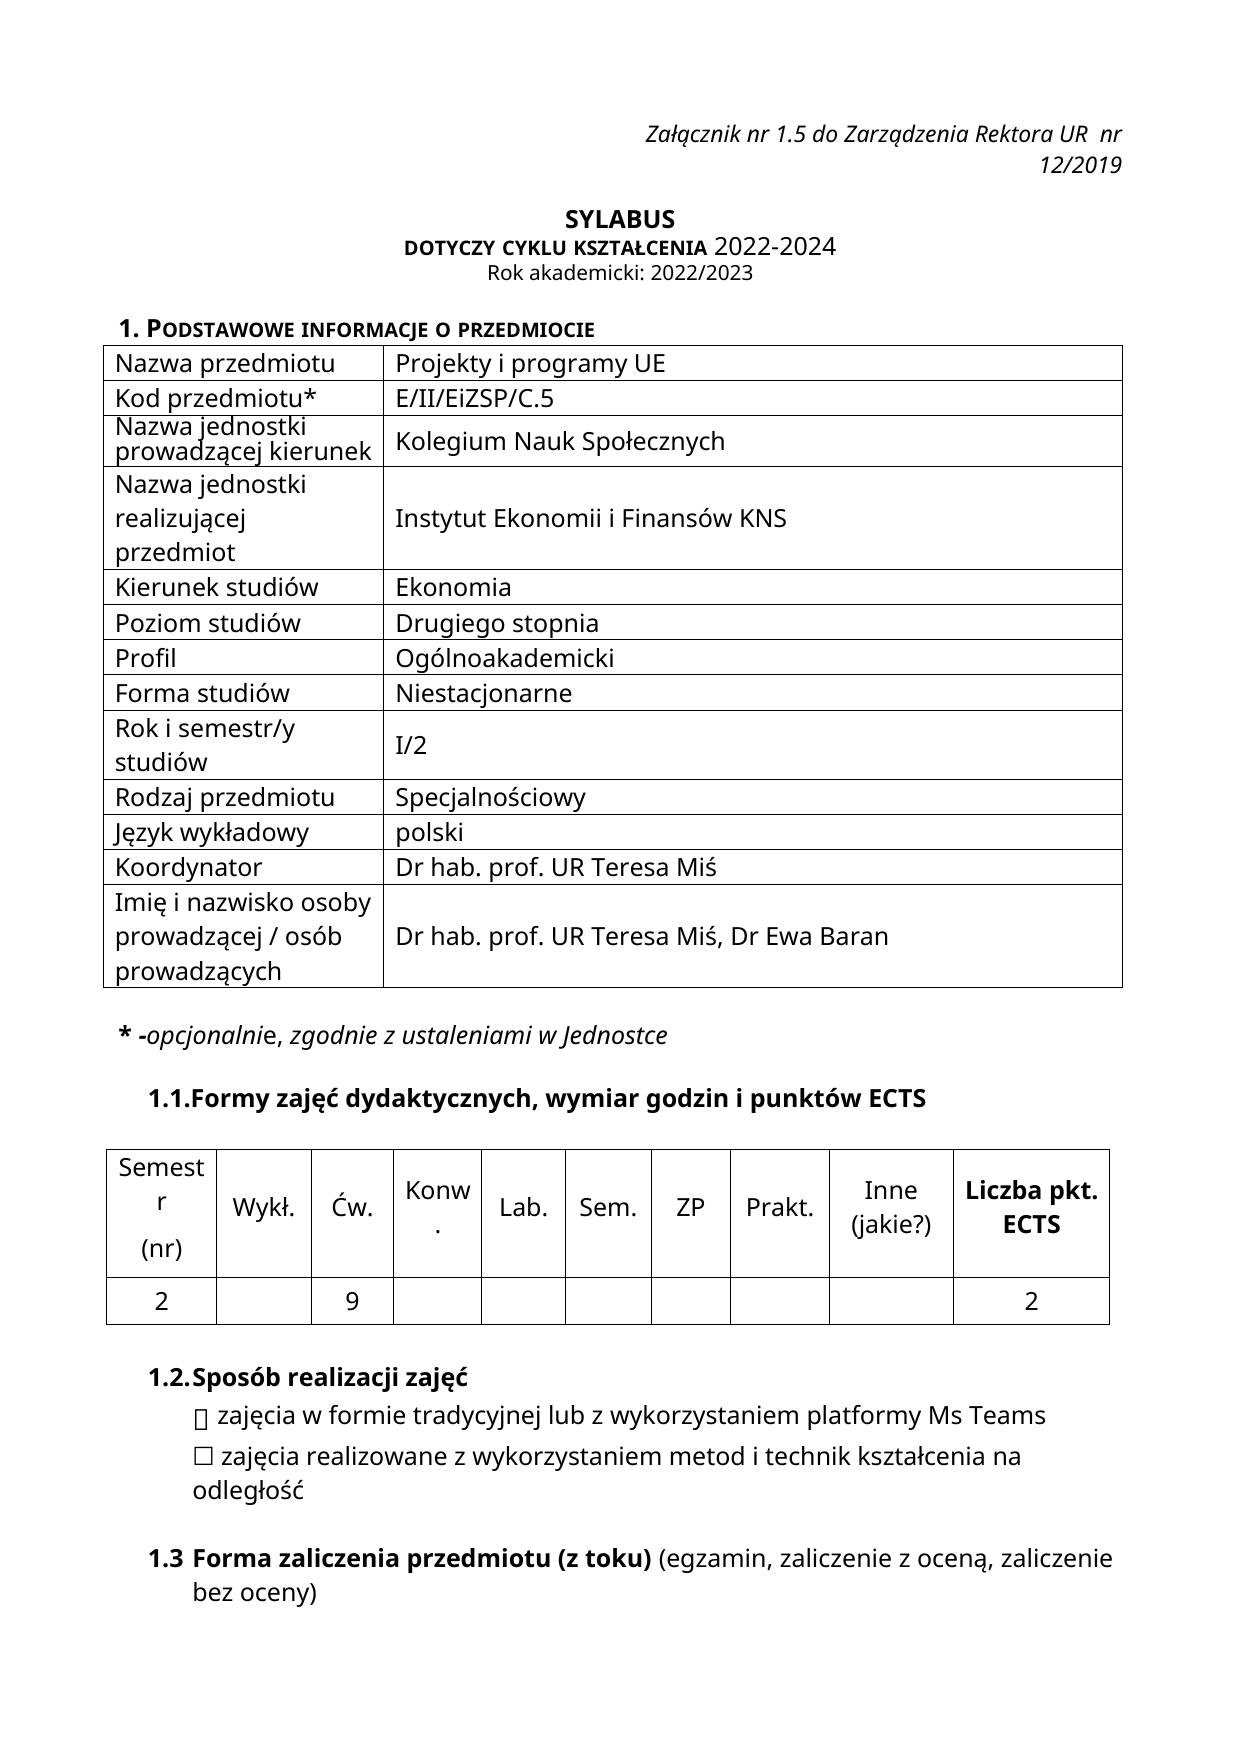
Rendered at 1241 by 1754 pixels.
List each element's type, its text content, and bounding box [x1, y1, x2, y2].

table_cell [731, 1278, 829, 1324]
table_header ZP [652, 1150, 730, 1277]
text 1. Podstawowe informacje o przedmiocie [118, 311, 1122, 344]
text 1.3 Forma zaliczenia przedmiotu (z toku) (egzamin, zaliczenie z oceną, zaliczenie bez oceny) [148, 1541, 1122, 1609]
table_header Ćw. [312, 1150, 393, 1277]
table_cell [482, 1278, 565, 1324]
text  zajęcia w formie tradycyjnej lub z wykorzystaniem platformy Ms Teams [192, 1393, 1122, 1438]
table_cell Rok i semestr/y studiów [104, 711, 383, 779]
table_cell Kod przedmiotu* [104, 381, 383, 415]
table_cell [830, 1278, 953, 1324]
table_cell 9 [312, 1278, 393, 1324]
table_header Inne (jakie?) [830, 1150, 953, 1277]
table_cell Profil [104, 640, 383, 674]
table_cell [566, 1278, 651, 1324]
text ☐ zajęcia realizowane z wykorzystaniem metod i technik kształcenia na odległość [192, 1438, 1122, 1507]
table_header Konw. [394, 1150, 481, 1277]
table_header Lab. [482, 1150, 565, 1277]
table_cell Nazwa jednostki prowadzącej kierunek [104, 416, 383, 466]
table_header Nazwa przedmiotu [104, 346, 383, 380]
table_cell Dr hab. prof. UR Teresa Miś [384, 850, 1122, 884]
table_cell 2 [954, 1278, 1109, 1324]
table_cell Nazwa jednostki realizującej przedmiot [104, 467, 383, 569]
text dotyczy cyklu kształcenia 2022-2024 [118, 236, 1122, 261]
table_cell Forma studiów [104, 675, 383, 709]
table_cell polski [384, 815, 1122, 849]
text Załącznik nr 1.5 do Zarządzenia Rektora UR nr 12/2019 [118, 118, 1122, 181]
table_cell E/II/EiZSP/C.5 [384, 381, 1122, 415]
table_cell [217, 1278, 311, 1324]
text 1.1.Formy zajęć dydaktycznych, wymiar godzin i punktów ECTS [148, 1081, 1122, 1115]
table_cell I/2 [384, 711, 1122, 779]
table_cell 2 [107, 1278, 216, 1324]
table_cell Ogólnoakademicki [384, 640, 1122, 674]
table_cell Dr hab. prof. UR Teresa Miś, Dr Ewa Baran [384, 885, 1122, 987]
table_cell Specjalnościowy [384, 780, 1122, 814]
table_cell Imię i nazwisko osoby prowadzącej / osób prowadzących [104, 885, 383, 987]
table_cell Kolegium Nauk Społecznych [384, 416, 1122, 466]
table_cell Język wykładowy [104, 815, 383, 849]
table_header Prakt. [731, 1150, 829, 1277]
table_cell Drugiego stopnia [384, 605, 1122, 639]
table_header Projekty i programy UE [384, 346, 1122, 380]
table_cell Rodzaj przedmiotu [104, 780, 383, 814]
text 1.2. Sposób realizacji zajęć [148, 1359, 1122, 1393]
table_header Wykł. [217, 1150, 311, 1277]
text SYLABUS [118, 201, 1122, 236]
table_cell Kierunek studiów [104, 570, 383, 604]
table_cell [652, 1278, 730, 1324]
table_header Semestr (nr) [107, 1150, 216, 1277]
table_cell Koordynator [104, 850, 383, 884]
table_cell Instytut Ekonomii i Finansów KNS [384, 467, 1122, 569]
table_cell Ekonomia [384, 570, 1122, 604]
table_cell Niestacjonarne [384, 675, 1122, 709]
text * -opcjonalnie, zgodnie z ustaleniami w Jednostce [118, 1017, 1122, 1051]
table_cell [394, 1278, 481, 1324]
table_cell Poziom studiów [104, 605, 383, 639]
table_header Sem. [566, 1150, 651, 1277]
table_header Liczba pkt. ECTS [954, 1150, 1109, 1277]
text Rok akademicki: 2022/2023 [118, 261, 1122, 286]
